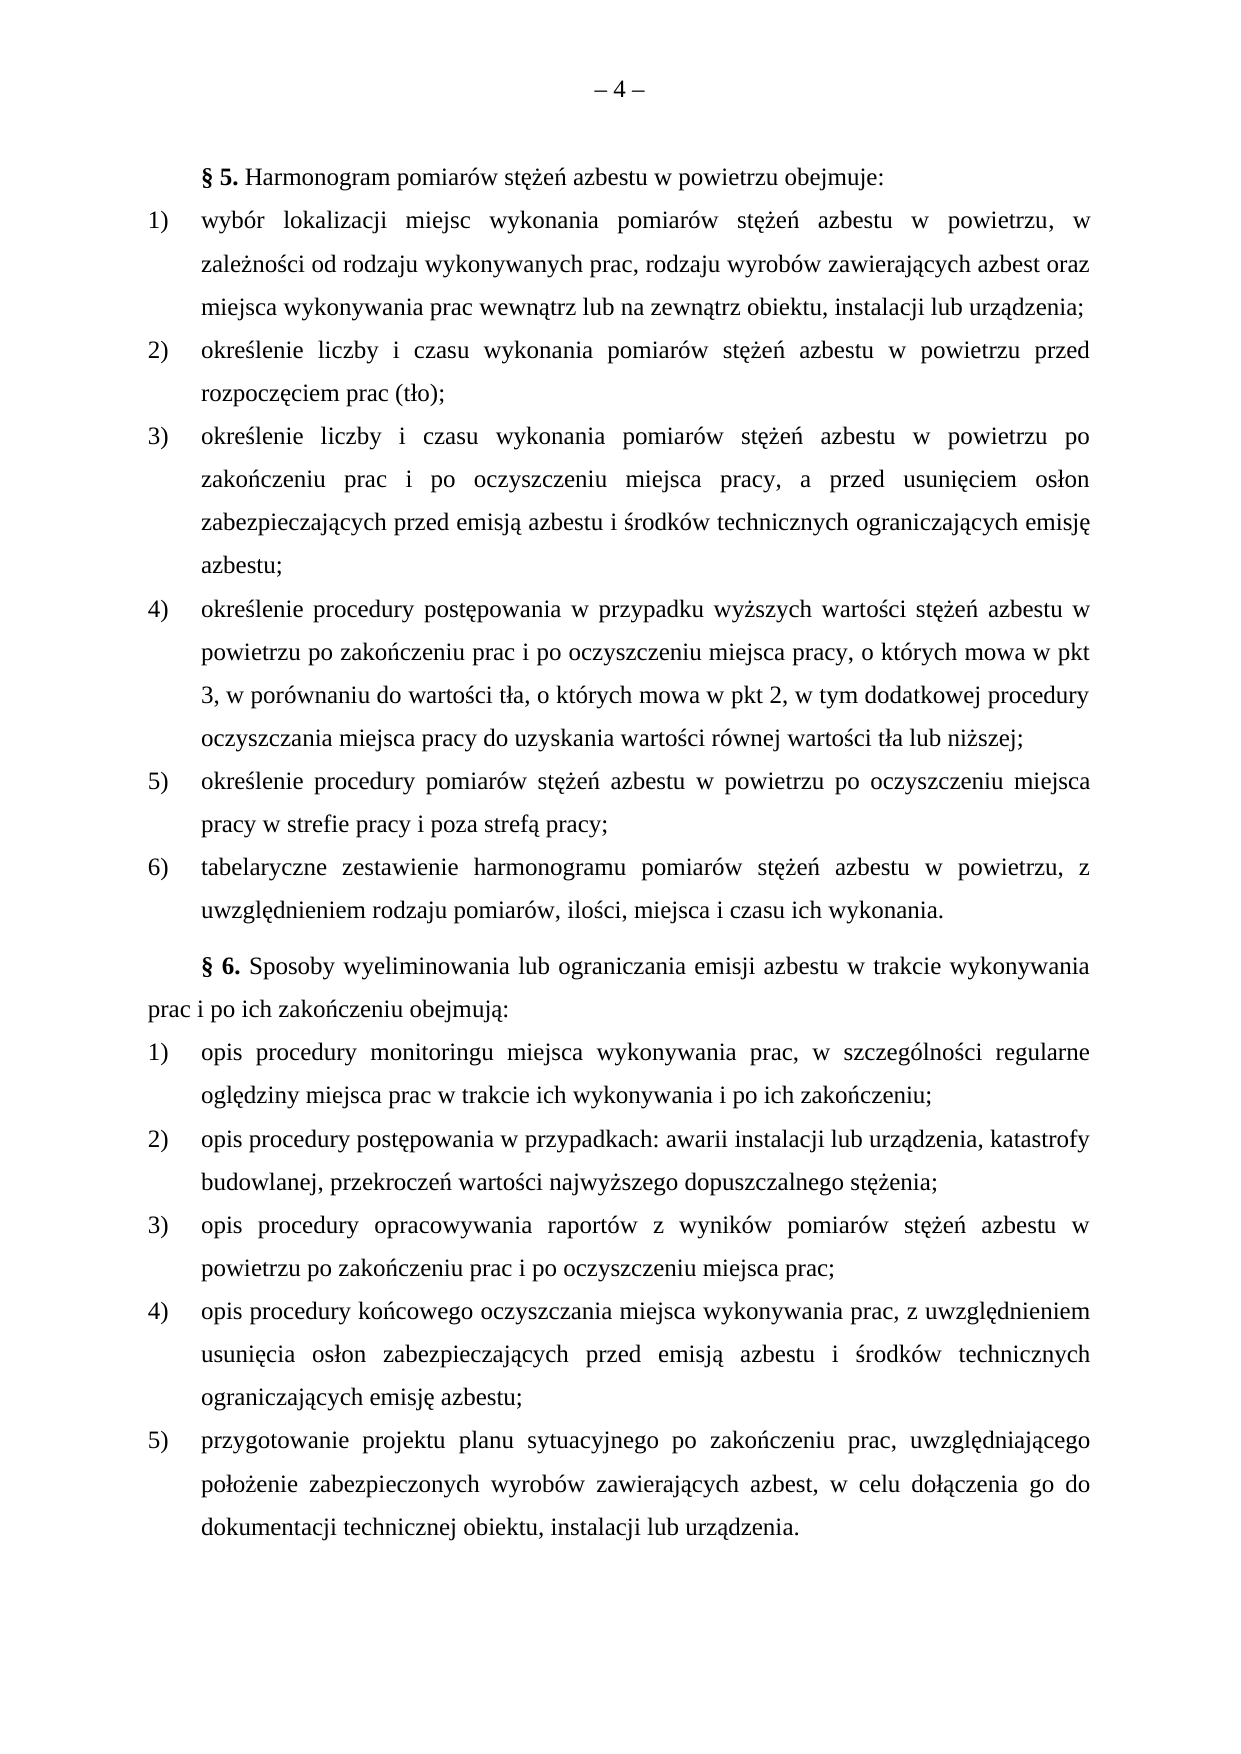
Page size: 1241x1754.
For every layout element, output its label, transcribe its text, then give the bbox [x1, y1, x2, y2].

text 1) wybór lokalizacji miejsc wykonania pomiarów stężeń azbestu w powietrzu, w zależności od rodzaju wykonywanych prac, rodzaju wyrobów zawierających azbest oraz miejsca wykonywania prac wewnątrz lub na zewnątrz obiektu, instalacji lub urządzenia; [148, 206, 1091, 321]
text § 5. Harmonogram pomiarów stężeń azbestu w powietrzu obejmuje: [148, 162, 1091, 191]
text 6) tabelaryczne zestawienie harmonogramu pomiarów stężeń azbestu w powietrzu, z uwzględnieniem rodzaju pomiarów, ilości, miejsca i czasu ich wykonania. [148, 852, 1091, 924]
text 2) opis procedury postępowania w przypadkach: awarii instalacji lub urządzenia, katastrofy budowlanej, przekroczeń wartości najwyższego dopuszczalnego stężenia; [148, 1124, 1091, 1196]
text 3) określenie liczby i czasu wykonania pomiarów stężeń azbestu w powietrzu po zakończeniu prac i po oczyszczeniu miejsca pracy, a przed usunięciem osłon zabezpieczających przed emisją azbestu i środków technicznych ograniczających emisję azbestu; [148, 421, 1091, 579]
text 4) opis procedury końcowego oczyszczania miejsca wykonywania prac, z uwzględnieniem usunięcia osłon zabezpieczających przed emisją azbestu i środków technicznych ograniczających emisję azbestu; [148, 1296, 1091, 1411]
text 1) opis procedury monitoringu miejsca wykonywania prac, w szczególności regularne oględziny miejsca prac w trakcie ich wykonywania i po ich zakończeniu; [148, 1037, 1091, 1109]
text 4) określenie procedury postępowania w przypadku wyższych wartości stężeń azbestu w powietrzu po zakończeniu prac i po oczyszczeniu miejsca pracy, o których mowa w pkt 3, w porównaniu do wartości tła, o których mowa w pkt 2, w tym dodatkowej procedury oczyszczania miejsca pracy do uzyskania wartości równej wartości tła lub niższej; [148, 594, 1091, 752]
text 5) przygotowanie projektu planu sytuacyjnego po zakończeniu prac, uwzględniającego położenie zabezpieczonych wyrobów zawierających azbest, w celu dołączenia go do dokumentacji technicznej obiektu, instalacji lub urządzenia. [148, 1426, 1091, 1541]
text 3) opis procedury opracowywania raportów z wyników pomiarów stężeń azbestu w powietrzu po zakończeniu prac i po oczyszczeniu miejsca prac; [148, 1210, 1091, 1282]
text 5) określenie procedury pomiarów stężeń azbestu w powietrzu po oczyszczeniu miejsca pracy w strefie pracy i poza strefą pracy; [148, 766, 1091, 838]
text § 6. Sposoby wyeliminowania lub ograniczania emisji azbestu w trakcie wykonywania prac i po ich zakończeniu obejmują: [148, 951, 1091, 1023]
text 2) określenie liczby i czasu wykonania pomiarów stężeń azbestu w powietrzu przed rozpoczęciem prac (tło); [148, 335, 1091, 407]
